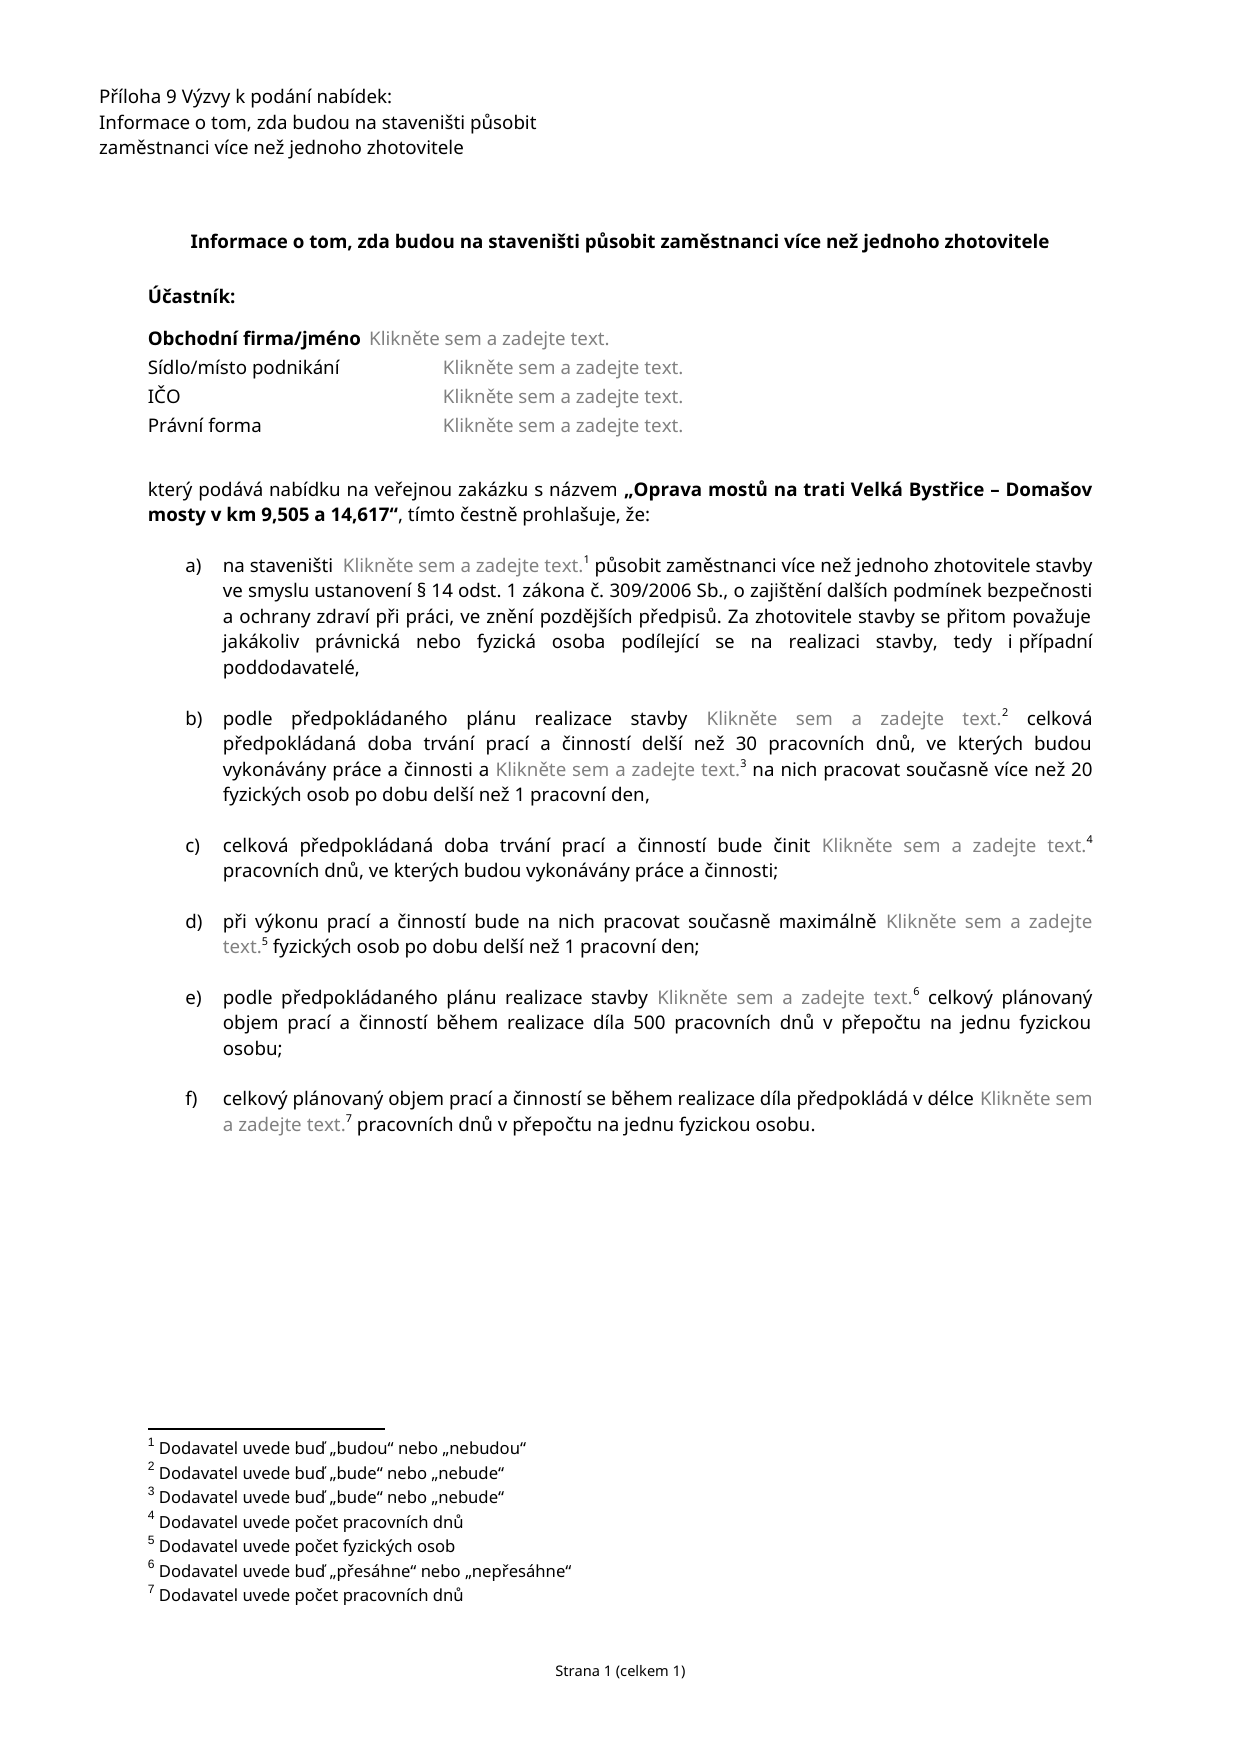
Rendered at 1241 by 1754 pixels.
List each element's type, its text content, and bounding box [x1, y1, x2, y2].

list podle předpokládaného plánu realizace stavby celkový plánovaný objem prací a činností během realizace díla 500 pracovních dnů v přepočtu na jednu fyzickou osobu; [185, 984, 1093, 1061]
text IČO [148, 380, 1093, 409]
list celková předpokládaná doba trvání prací a činností bude činit pracovních dnů, ve kterých budou vykonávány práce a činnosti; [185, 832, 1093, 883]
list celkový plánovaný objem prací a činností se během realizace díla předpokládá v délce pracovních dnů v přepočtu na jednu fyzickou osobu. [185, 1086, 1093, 1137]
list na staveništi působit zaměstnanci více než jednoho zhotovitele stavby ve smyslu ustanovení § 14 odst. 1 zákona č. 309/2006 Sb., o zajištění dalších podmínek bezpečnosti a ochrany zdraví při práci, ve znění pozdějších předpisů. Za zhotovitele stavby se přitom považuje jakákoliv právnická nebo fyzická osoba podílející se na realizaci stavby, tedy i případní poddodavatelé, [185, 552, 1093, 680]
text který podává nabídku na veřejnou zakázku s názvem „Oprava mostů na trati Velká Bystřice – Domašov mosty v km 9,505 a 14,617“, tímto čestně prohlašuje, že: [148, 476, 1093, 527]
title Informace o tom, zda budou na staveništi působit zaměstnanci více než jednoho zhotovitele [148, 228, 1093, 254]
text Obchodní firma/jméno [148, 322, 1093, 351]
text Sídlo/místo podnikání [148, 351, 1093, 380]
text Účastník: [148, 279, 1093, 310]
list při výkonu prací a činností bude na nich pracovat současně maximálně fyzických osob po dobu delší než 1 pracovní den; [185, 908, 1093, 959]
list podle předpokládaného plánu realizace stavby celková předpokládaná doba trvání prací a činností delší než 30 pracovních dnů, ve kterých budou vykonávány práce a činnosti a na nich pracovat současně více než 20 fyzických osob po dobu delší než 1 pracovní den, [185, 705, 1093, 807]
text Právní forma [148, 409, 1093, 438]
